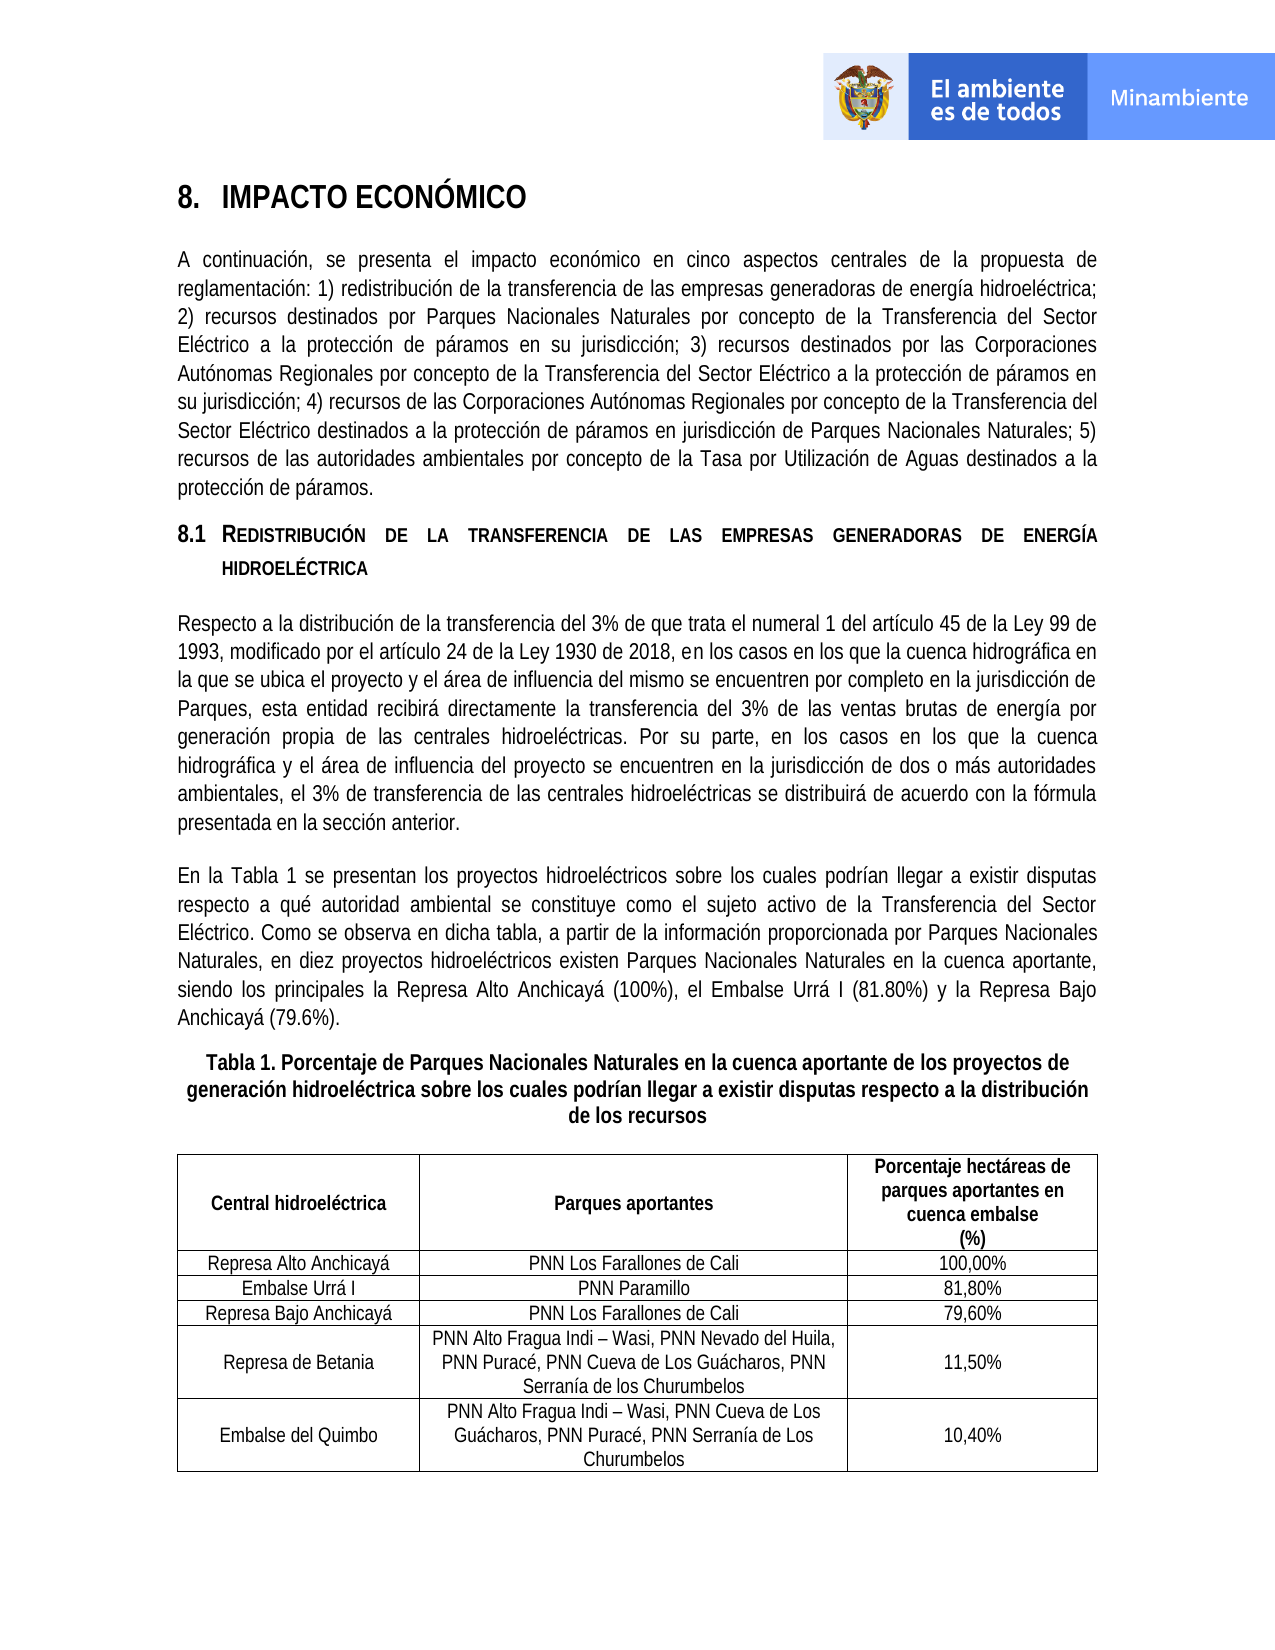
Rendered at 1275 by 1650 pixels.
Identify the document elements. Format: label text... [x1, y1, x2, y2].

table_cell 10,40% [848, 1399, 1097, 1471]
table_cell 100,00% [848, 1251, 1097, 1275]
text En la Tabla 1 se presentan los proyectos hidroeléctricos sobre los cuales podrían llegar a existir disputas respecto a qué autoridad ambiental se constituye como el sujeto activo de la Transferencia del Sector Eléctrico. Como se observa en dicha tabla, a partir de la información proporcionada por Parques Nacionales Naturales, en diez proyectos hidroeléctricos existen Parques Nacionales Naturales en la cuenca aportante, siendo los principales la Represa Alto Anchicayá (100%), el Embalse Urrá I (81.80%) y la Represa Bajo Anchicayá (79.6%). [177, 862, 1098, 1031]
table_cell Represa Alto Anchicayá [178, 1251, 419, 1275]
table_header Porcentaje hectáreas de parques aportantes en cuenca embalse (%) [848, 1155, 1097, 1250]
table_cell Embalse Urrá I [178, 1276, 419, 1300]
table_cell 79,60% [848, 1301, 1097, 1325]
table_cell PNN Los Farallones de Cali [420, 1251, 847, 1275]
table_header Parques aportantes [420, 1155, 847, 1250]
table_cell 81,80% [848, 1276, 1097, 1300]
table_cell PNN Alto Fragua Indi – Wasi, PNN Cueva de Los Guácharos, PNN Puracé, PNN Serranía de Los Churumbelos [420, 1399, 847, 1471]
subtitle IMPACTO ECONÓMICO [177, 177, 1098, 215]
list Respecto a la distribución de la transferencia del 3% de que trata el numeral 1 del artículo 45 de la Ley 99 de 1993, modificado por el artículo 24 de la Ley 1930 de 2018, en los casos en los que la cuenca hidrográfica en la que se ubica el proyecto y el área de influencia del mismo se encuentren por completo en la jurisdicción de Parques, esta entidad recibirá directamente la transferencia del 3% de las ventas brutas de energía por generación propia de las centrales hidroeléctricas. Por su parte, en los casos en los que la cuenca hidrográfica y el área de influencia del proyecto se encuentren en la jurisdicción de dos o más autoridades ambientales, el 3% de transferencia de las centrales hidroeléctricas se distribuirá de acuerdo con la fórmula presentada en la sección anterior. [177, 609, 1098, 835]
table_cell 11,50% [848, 1326, 1097, 1398]
table_cell PNN Los Farallones de Cali [420, 1301, 847, 1325]
picture [823, 53, 1275, 140]
text Tabla 1. Porcentaje de Parques Nacionales Naturales en la cuenca aportante de los proyectos de generación hidroeléctrica sobre los cuales podrían llegar a existir disputas respecto a la distribución de los recursos [177, 1049, 1098, 1128]
table_cell PNN Alto Fragua Indi – Wasi, PNN Nevado del Huila, PNN Puracé, PNN Cueva de Los Guácharos, PNN Serranía de los Churumbelos [420, 1326, 847, 1398]
text A continuación, se presenta el impacto económico en cinco aspectos centrales de la propuesta de reglamentación: 1) redistribución de la transferencia de las empresas generadoras de energía hidroeléctrica; 2) recursos destinados por Parques Nacionales Naturales por concepto de la Transferencia del Sector Eléctrico a la protección de páramos en su jurisdicción; 3) recursos destinados por las Corporaciones Autónomas Regionales por concepto de la Transferencia del Sector Eléctrico a la protección de páramos en su jurisdicción; 4) recursos de las Corporaciones Autónomas Regionales por concepto de la Transferencia del Sector Eléctrico destinados a la protección de páramos en jurisdicción de Parques Nacionales Naturales; 5) recursos de las autoridades ambientales por concepto de la Tasa por Utilización de Aguas destinados a la protección de páramos. [177, 246, 1098, 500]
subtitle Redistribución de la transferencia de las empresas generadoras de energía hidroeléctrica [177, 519, 1098, 580]
table_cell Represa de Betania [178, 1326, 419, 1398]
table_cell Embalse del Quimbo [178, 1399, 419, 1471]
table_cell Represa Bajo Anchicayá [178, 1301, 419, 1325]
table_cell PNN Paramillo [420, 1276, 847, 1300]
table_header Central hidroeléctrica [178, 1155, 419, 1250]
